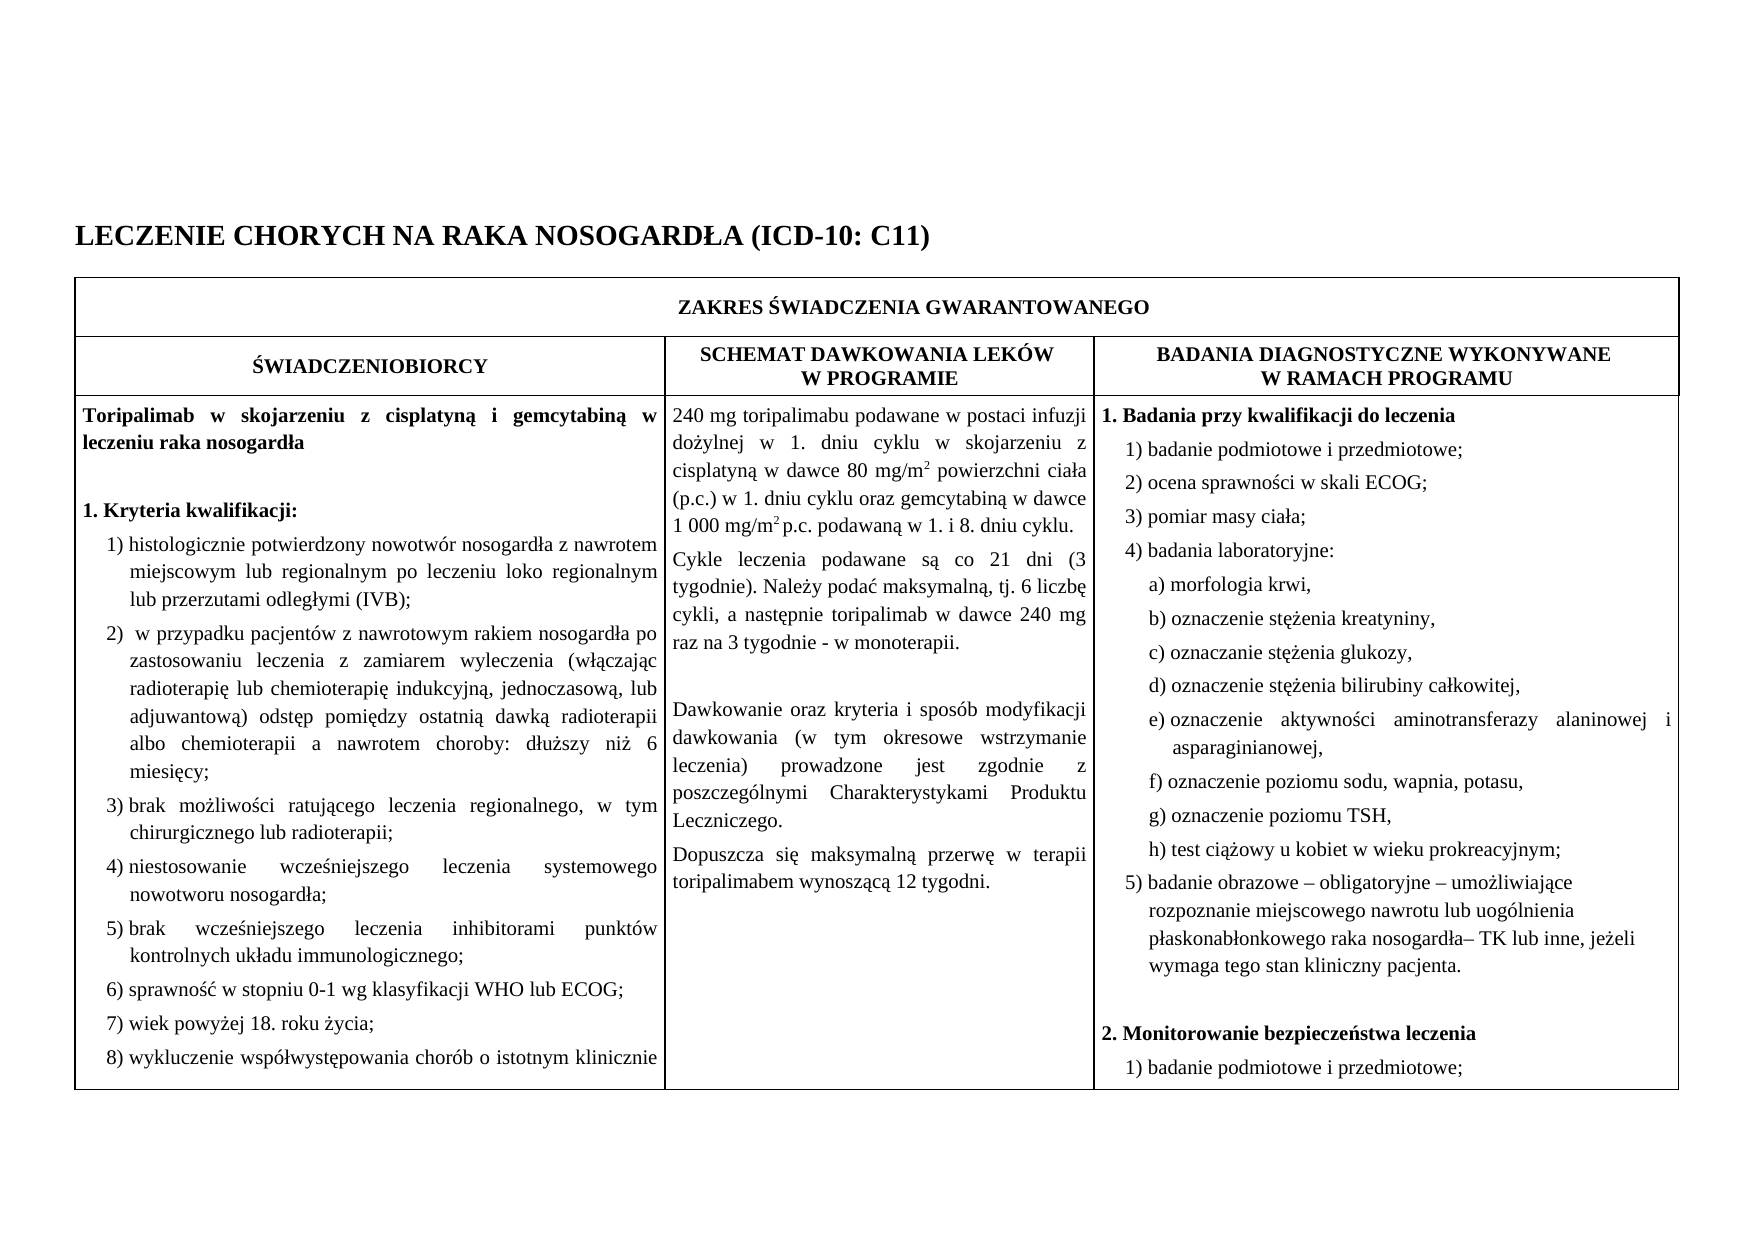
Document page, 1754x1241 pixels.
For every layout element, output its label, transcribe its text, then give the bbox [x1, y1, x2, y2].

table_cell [1095, 396, 1678, 1089]
table_cell ŚWIADCZENIOBIORCY [76, 337, 664, 395]
table_cell BADANIA DIAGNOSTYCZNE WYKONYWANE W RAMACH PROGRAMU [1095, 337, 1678, 395]
table_cell SCHEMAT DAWKOWANIA LEKÓW W PROGRAMIE [666, 337, 1093, 395]
table_header ZAKRES ŚWIADCZENIA GWARANTOWANEGO [76, 278, 1678, 336]
text LECZENIE CHORYCH NA RAKA NOSOGARDŁA (ICD-10: C11) [75, 218, 1679, 252]
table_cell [76, 396, 664, 1089]
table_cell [666, 396, 1093, 1089]
